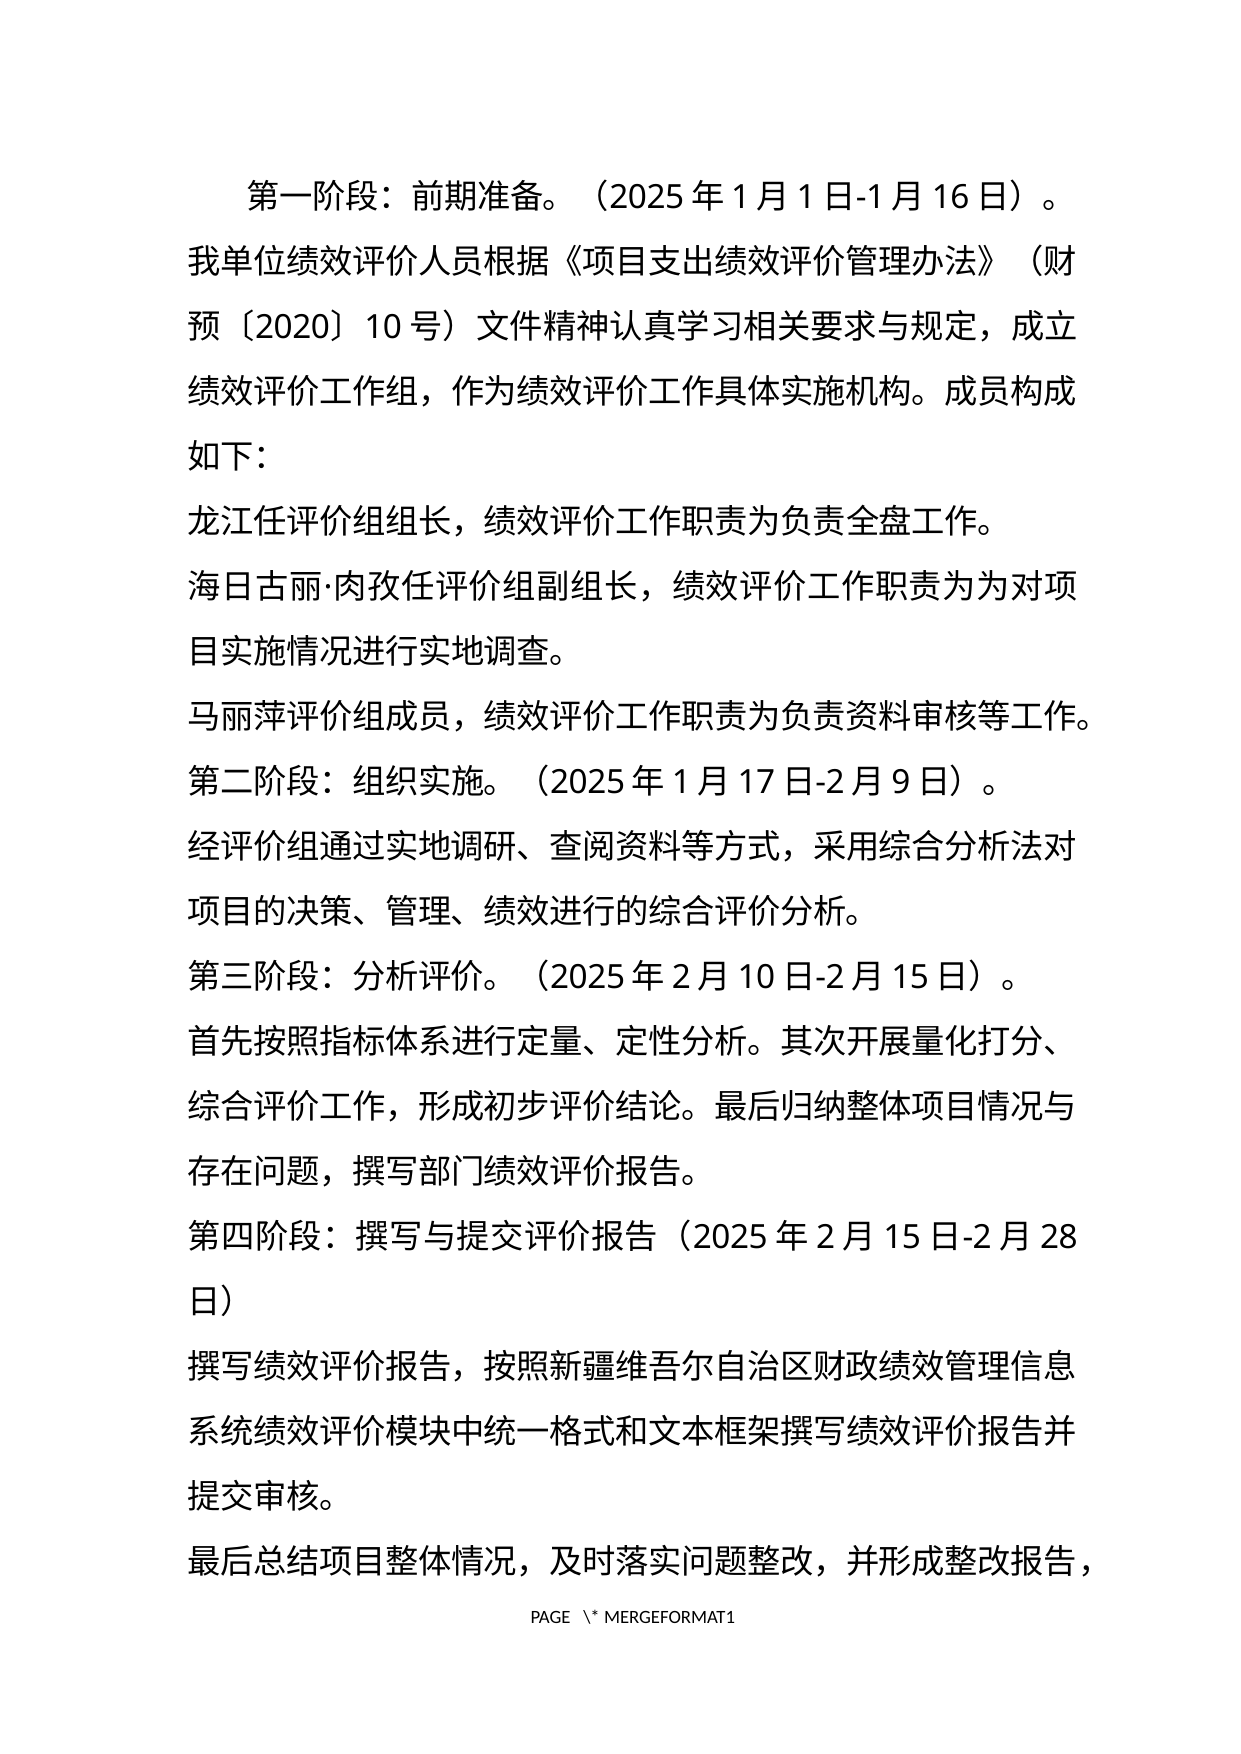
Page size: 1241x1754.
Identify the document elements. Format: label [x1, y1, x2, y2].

text [187, 162, 1078, 1592]
